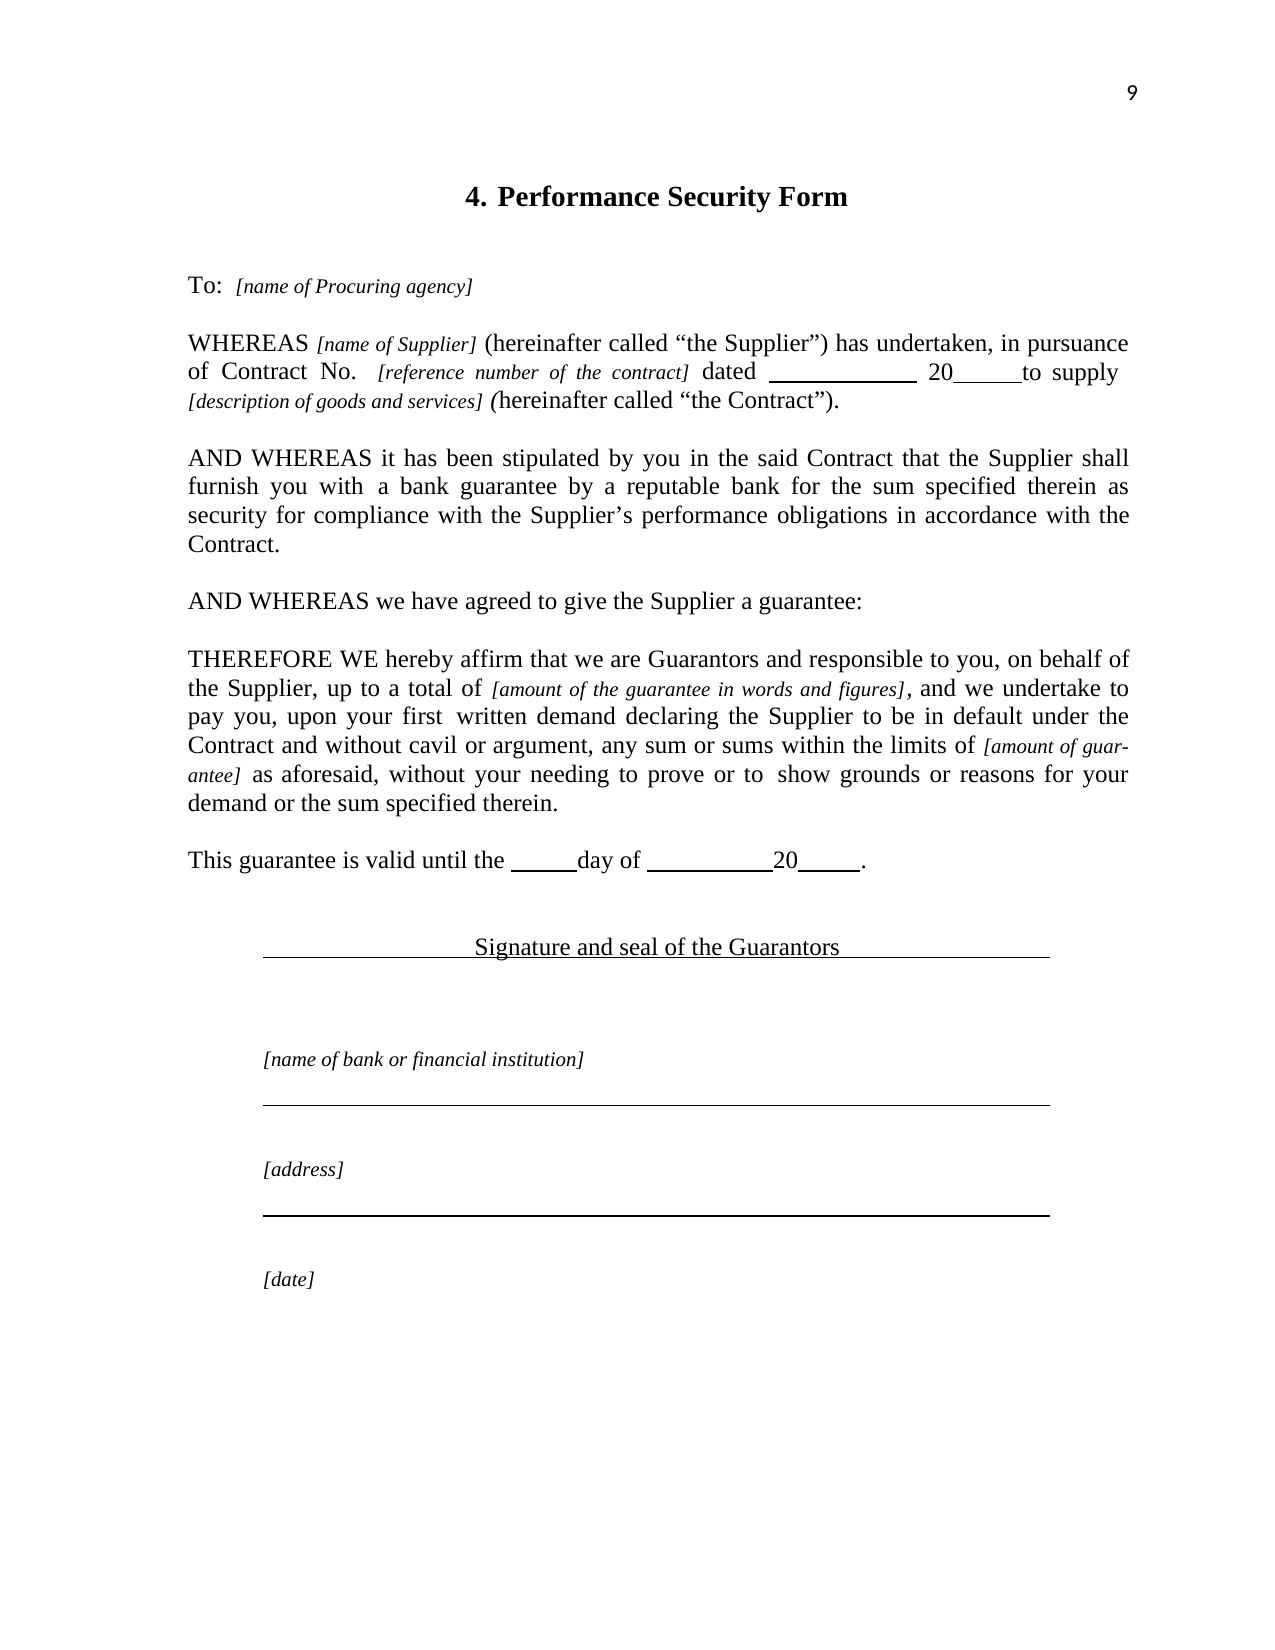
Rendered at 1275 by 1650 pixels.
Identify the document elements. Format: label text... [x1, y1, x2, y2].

text To: [name of Procuring agency] [188, 270, 1137, 299]
text of Contract No. [reference number of the contract] dated [188, 356, 923, 385]
text THEREFORE WE hereby affirm that we are Guarantors and responsible to you, on behalf of the Supplier, up to a total of [amount of the guarantee in words and figures], and we undertake to pay you, upon your first written demand declaring the Supplier to be in default under the Contract and without cavil or argument, any sum or sums within the limits of [amount of guar- antee] as aforesaid, without your needing to prove or to show grounds or reasons for your demand or the sum specified therein. [188, 644, 1129, 816]
text AND WHEREAS it has been stipulated by you in the said Contract that the Supplier shall furnish you with a bank guarantee by a reputable bank for the sum specified therein as security for compliance with the Supplier’s performance obligations in accordance with the Contract. [188, 443, 1129, 558]
text AND WHEREAS we have agreed to give the Supplier a guarantee: [188, 586, 865, 615]
text WHEREAS [name of Supplier] (hereinafter called “the Supplier”) has undertaken, in pursuance [188, 328, 1137, 356]
text 4. Performance Security Form [459, 179, 854, 213]
text [name of bank or financial institution] [263, 1046, 1137, 1070]
text 20 to supply [928, 357, 1137, 386]
text Signature and seal of the Guarantors [474, 931, 1137, 959]
text This guarantee is valid until the day of 20 . [188, 845, 871, 874]
text [description of goods and services] (hereinafter called “the Contract”). [188, 385, 917, 413]
text [address] [263, 1157, 1137, 1180]
text [date] [263, 1267, 1137, 1291]
